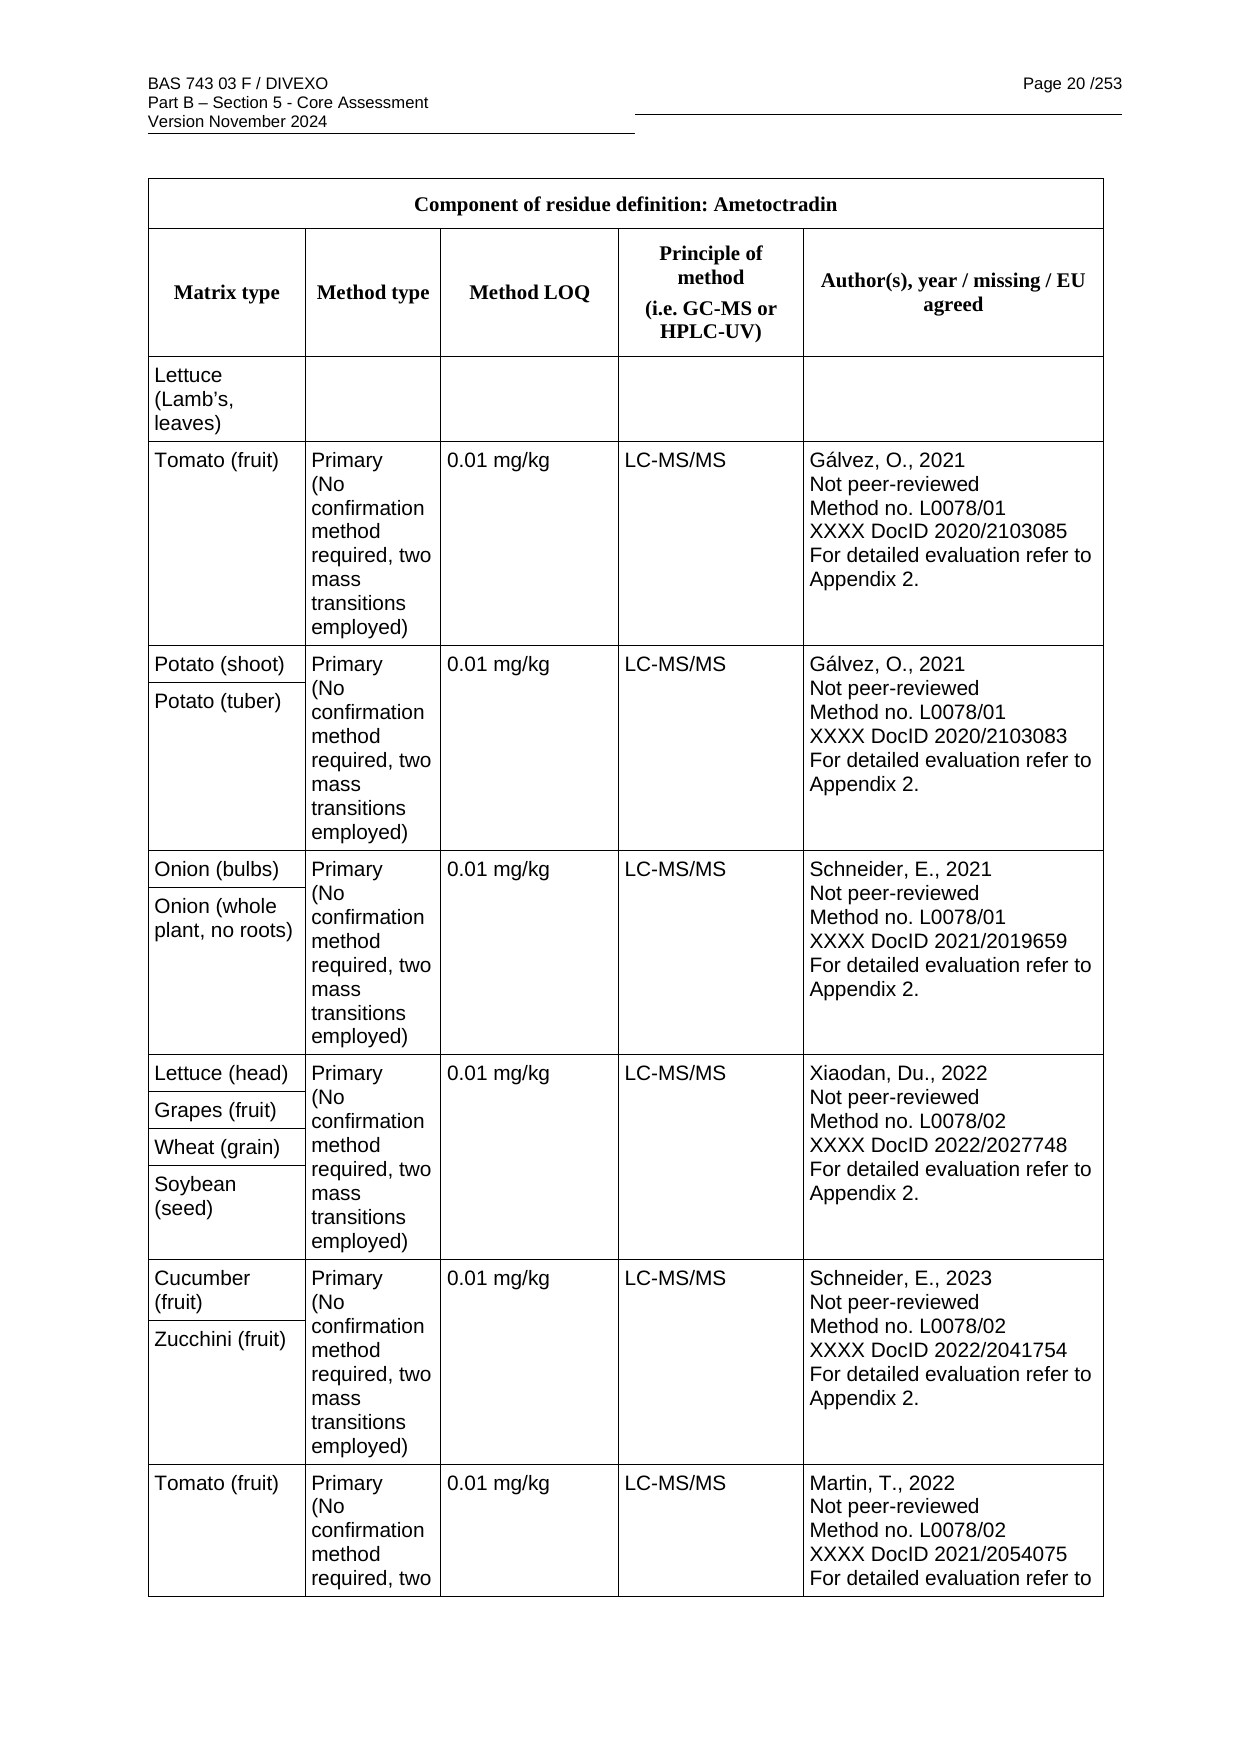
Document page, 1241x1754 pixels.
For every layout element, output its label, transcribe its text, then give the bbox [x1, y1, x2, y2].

table_cell Potato (tuber) [149, 683, 305, 850]
table_cell Matrix type [149, 229, 305, 356]
table_cell Cucumber (fruit) [149, 1260, 305, 1320]
table_cell LC-MS/MS [619, 1465, 803, 1596]
table_cell Onion (whole plant, no roots) [149, 888, 305, 1054]
table_cell LC-MS/MS [619, 851, 803, 1054]
table_cell LC-MS/MS [619, 646, 803, 850]
table_cell Author(s), year / missing / EU agreed [804, 229, 1103, 356]
table_cell 0.01 mg/kg [441, 1260, 618, 1463]
table_cell Primary (No confirmation method required, two mass transitions employed) [306, 442, 440, 645]
table_cell Method LOQ [441, 229, 618, 356]
table_cell 0.01 mg/kg [441, 442, 618, 645]
table_cell Tomato (fruit) [149, 1465, 305, 1596]
table_cell Tomato (fruit) [149, 442, 305, 645]
table_cell Potato (shoot) [149, 646, 305, 682]
table_cell Xiaodan, Du., 2022 Not peer-reviewed Method no. L0078/02 XXXX DocID 2022/2027748 For detailed evaluation refer to Appendix 2. [804, 1055, 1103, 1259]
table_cell 0.01 mg/kg [441, 646, 618, 850]
table_cell Soybean (seed) [149, 1166, 305, 1259]
table_cell Schneider, E., 2021 Not peer-reviewed Method no. L0078/01 XXXX DocID 2021/2019659 For detailed evaluation refer to Appendix 2. [804, 851, 1103, 1054]
table_cell LC-MS/MS [619, 1260, 803, 1463]
table_cell Grapes (fruit) [149, 1092, 305, 1128]
table_cell LC-MS/MS [619, 442, 803, 645]
table_cell Wheat (grain) [149, 1129, 305, 1165]
table_cell Schneider, E., 2023 Not peer-reviewed Method no. L0078/02 XXXX DocID 2022/2041754 For detailed evaluation refer to Appendix 2. [804, 1260, 1103, 1463]
table_cell Zucchini (fruit) [149, 1321, 305, 1463]
table_cell Primary (No confirmation method required, two mass transitions employed) [306, 1465, 440, 1596]
table_cell Principle of method (i.e. GC-MS or HPLC-UV) [619, 229, 803, 356]
table_cell Primary (No confirmation method required, two mass transitions employed) [306, 851, 440, 1054]
table_header Component of residue definition: Ametoctradin [149, 179, 1103, 228]
table_cell Lettuce (Lamb’s, leaves) [149, 357, 305, 441]
table_cell Method type [306, 229, 440, 356]
table_cell Primary (No confirmation method required, two mass transitions employed) [306, 1055, 440, 1259]
table_cell LC-MS/MS [619, 1055, 803, 1259]
table_cell Gálvez, O., 2021 Not peer-reviewed Method no. L0078/01 XXXX DocID 2020/2103085 For detailed evaluation refer to Appendix 2. [804, 442, 1103, 645]
table_cell 0.01 mg/kg [441, 1465, 618, 1596]
table_cell Primary (No confirmation method required, two mass transitions employed) [306, 646, 440, 850]
table_cell Gálvez, O., 2021 Not peer-reviewed Method no. L0078/01 XXXX DocID 2020/2103083 For detailed evaluation refer to Appendix 2. [804, 646, 1103, 850]
table_cell 0.01 mg/kg [441, 851, 618, 1054]
table_cell Martin, T., 2022 Not peer-reviewed Method no. L0078/02 XXXX DocID 2021/2054075 For detailed evaluation refer to Appendix 2. [804, 1465, 1103, 1596]
table_cell Lettuce (head) [149, 1055, 305, 1091]
table_cell 0.01 mg/kg [441, 1055, 618, 1259]
table_cell Onion (bulbs) [149, 851, 305, 887]
table_cell Primary (No confirmation method required, two mass transitions employed) [306, 1260, 440, 1463]
